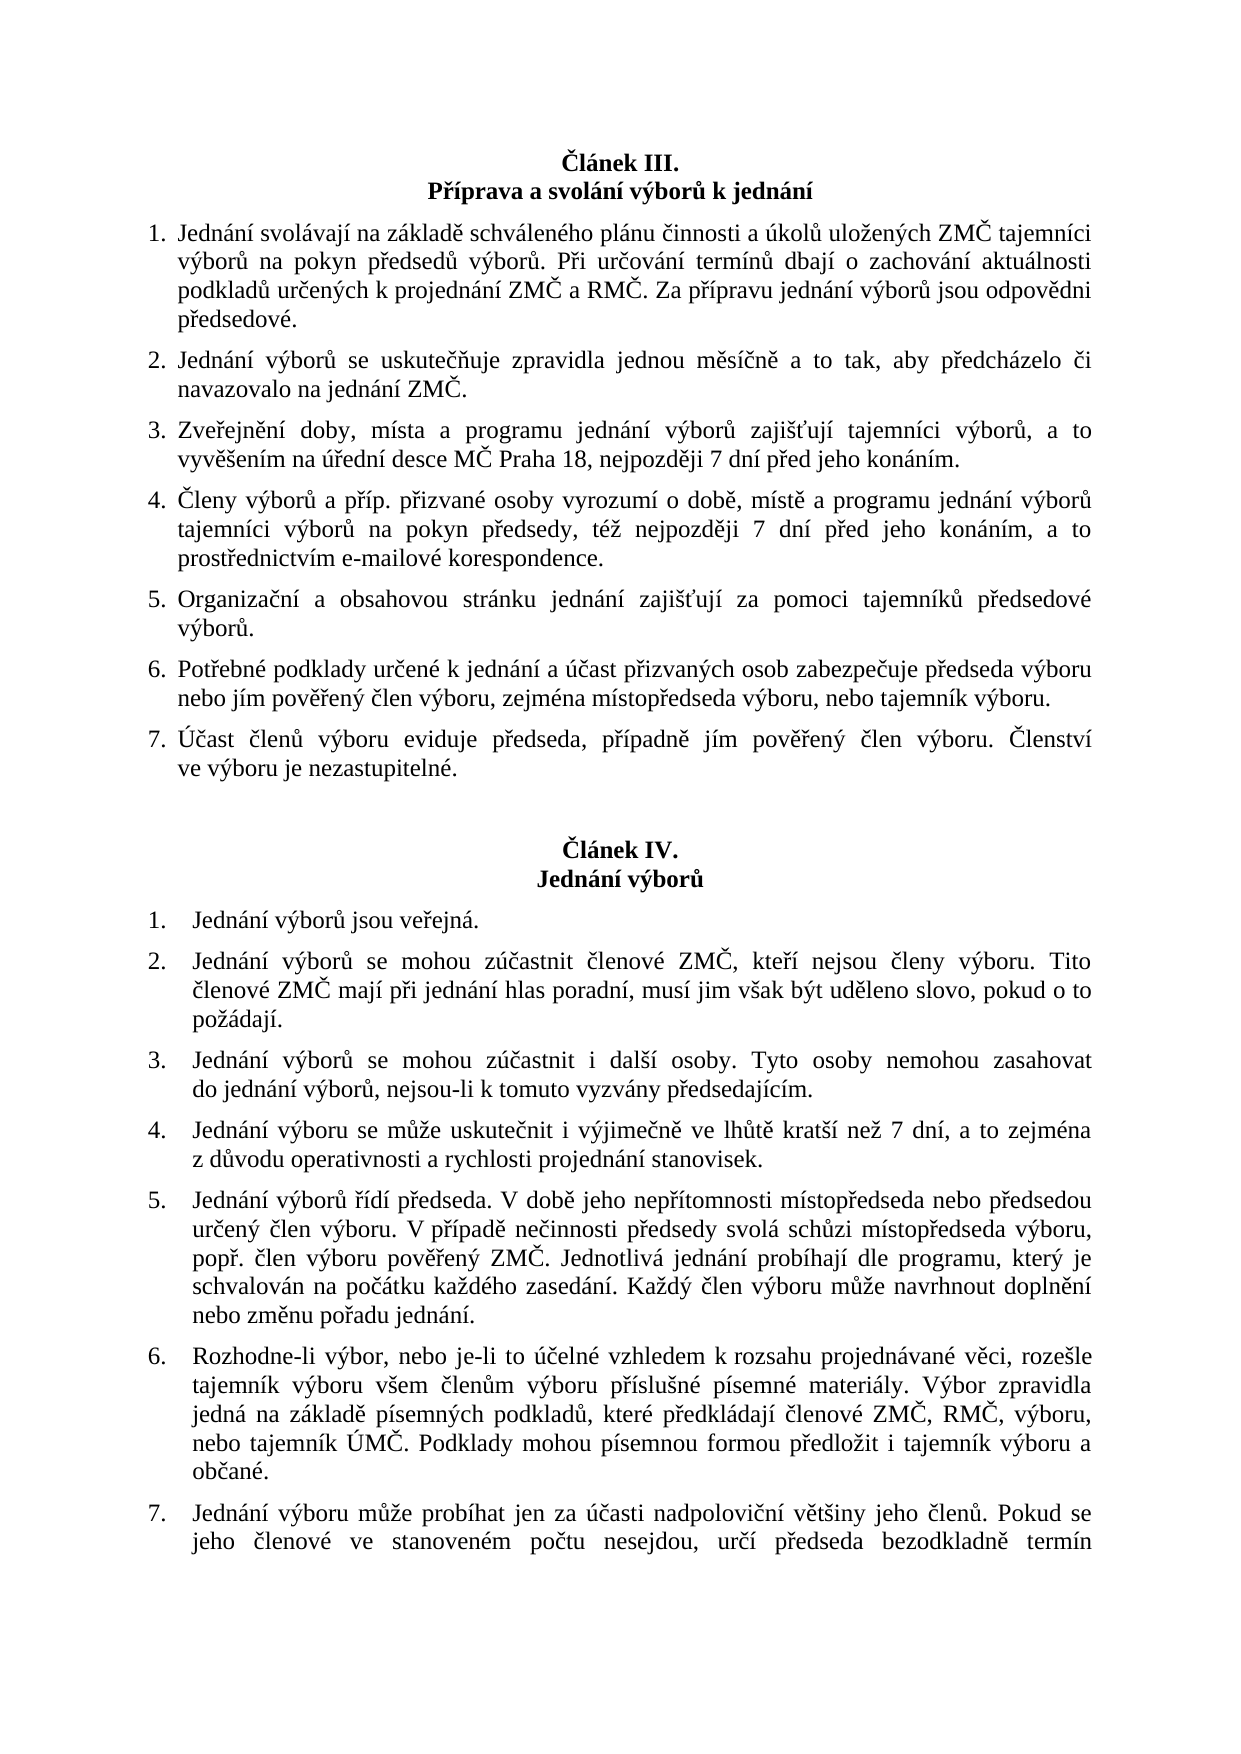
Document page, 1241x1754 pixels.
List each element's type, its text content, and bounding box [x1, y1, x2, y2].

list Organizační a obsahovou stránku jednání zajišťují za pomoci tajemníků předsedové výborů. [148, 584, 1093, 641]
list Jednání výborů se mohou zúčastnit i další osoby. Tyto osoby nemohou zasahovat do jednání výborů, nejsou-li k tomuto vyzvány předsedajícím. [148, 1045, 1093, 1103]
list Potřebné podklady určené k jednání a účast přizvaných osob zabezpečuje předseda výboru nebo jím pověřený člen výboru, zejména místopředseda výboru, nebo tajemník výboru. [148, 654, 1093, 711]
list Jednání výborů se mohou zúčastnit členové ZMČ, kteří nejsou členy výboru. Tito členové ZMČ mají při jednání hlas poradní, musí jim však být uděleno slovo, pokud o to požádají. [148, 946, 1093, 1033]
list Účast členů výboru eviduje předseda, případně jím pověřený člen výboru. Členství ve výboru je nezastupitelné. [148, 724, 1093, 781]
text Článek III. [148, 148, 1093, 176]
list Jednání výborů jsou veřejná. [148, 905, 1093, 934]
list Jednání výborů řídí předseda. V době jeho nepřítomnosti místopředseda nebo předsedou určený člen výboru. V případě nečinnosti předsedy svolá schůzi místopředseda výboru, popř. člen výboru pověřený ZMČ. Jednotlivá jednání probíhají dle programu, který je schvalován na počátku každého zasedání. Každý člen výboru může navrhnout doplnění nebo změnu pořadu jednání. [148, 1185, 1093, 1329]
text Příprava a svolání výborů k jednání [148, 176, 1093, 205]
list Jednání výborů se uskutečňuje zpravidla jednou měsíčně a to tak, aby předcházelo či navazovalo na jednání ZMČ. [148, 345, 1093, 403]
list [148, 1498, 1093, 1555]
list Rozhodne-li výbor, nebo je-li to účelné vzhledem k rozsahu projednávané věci, rozešle tajemník výboru všem členům výboru příslušné písemné materiály. Výbor zpravidla jedná na základě písemných podkladů, které předkládají členové ZMČ, RMČ, výboru, nebo tajemník ÚMČ. Podklady mohou písemnou formou předložit i tajemník výboru a občané. [148, 1341, 1093, 1485]
list Jednání svolávají na základě schváleného plánu činnosti a úkolů uložených ZMČ tajemníci výborů na pokyn předsedů výborů. Při určování termínů dbají o zachování aktuálnosti podkladů určených k projednání ZMČ a RMČ. Za přípravu jednání výborů jsou odpovědni předsedové. [148, 218, 1093, 333]
list Členy výborů a příp. přizvané osoby vyrozumí o době, místě a programu jednání výborů tajemníci výborů na pokyn předsedy, též nejpozději 7 dní před jeho konáním, a to prostřednictvím e-mailové korespondence. [148, 485, 1093, 571]
text Jednání výborů [148, 864, 1093, 893]
text Článek IV. [148, 835, 1093, 864]
list Jednání výboru se může uskutečnit i výjimečně ve lhůtě kratší než 7 dní, a to zejména z důvodu operativnosti a rychlosti projednání stanovisek. [148, 1115, 1093, 1173]
list Zveřejnění doby, místa a programu jednání výborů zajišťují tajemníci výborů, a to vyvěšením na úřední desce MČ Praha 18, nejpozději 7 dní před jeho konáním. [148, 415, 1093, 473]
